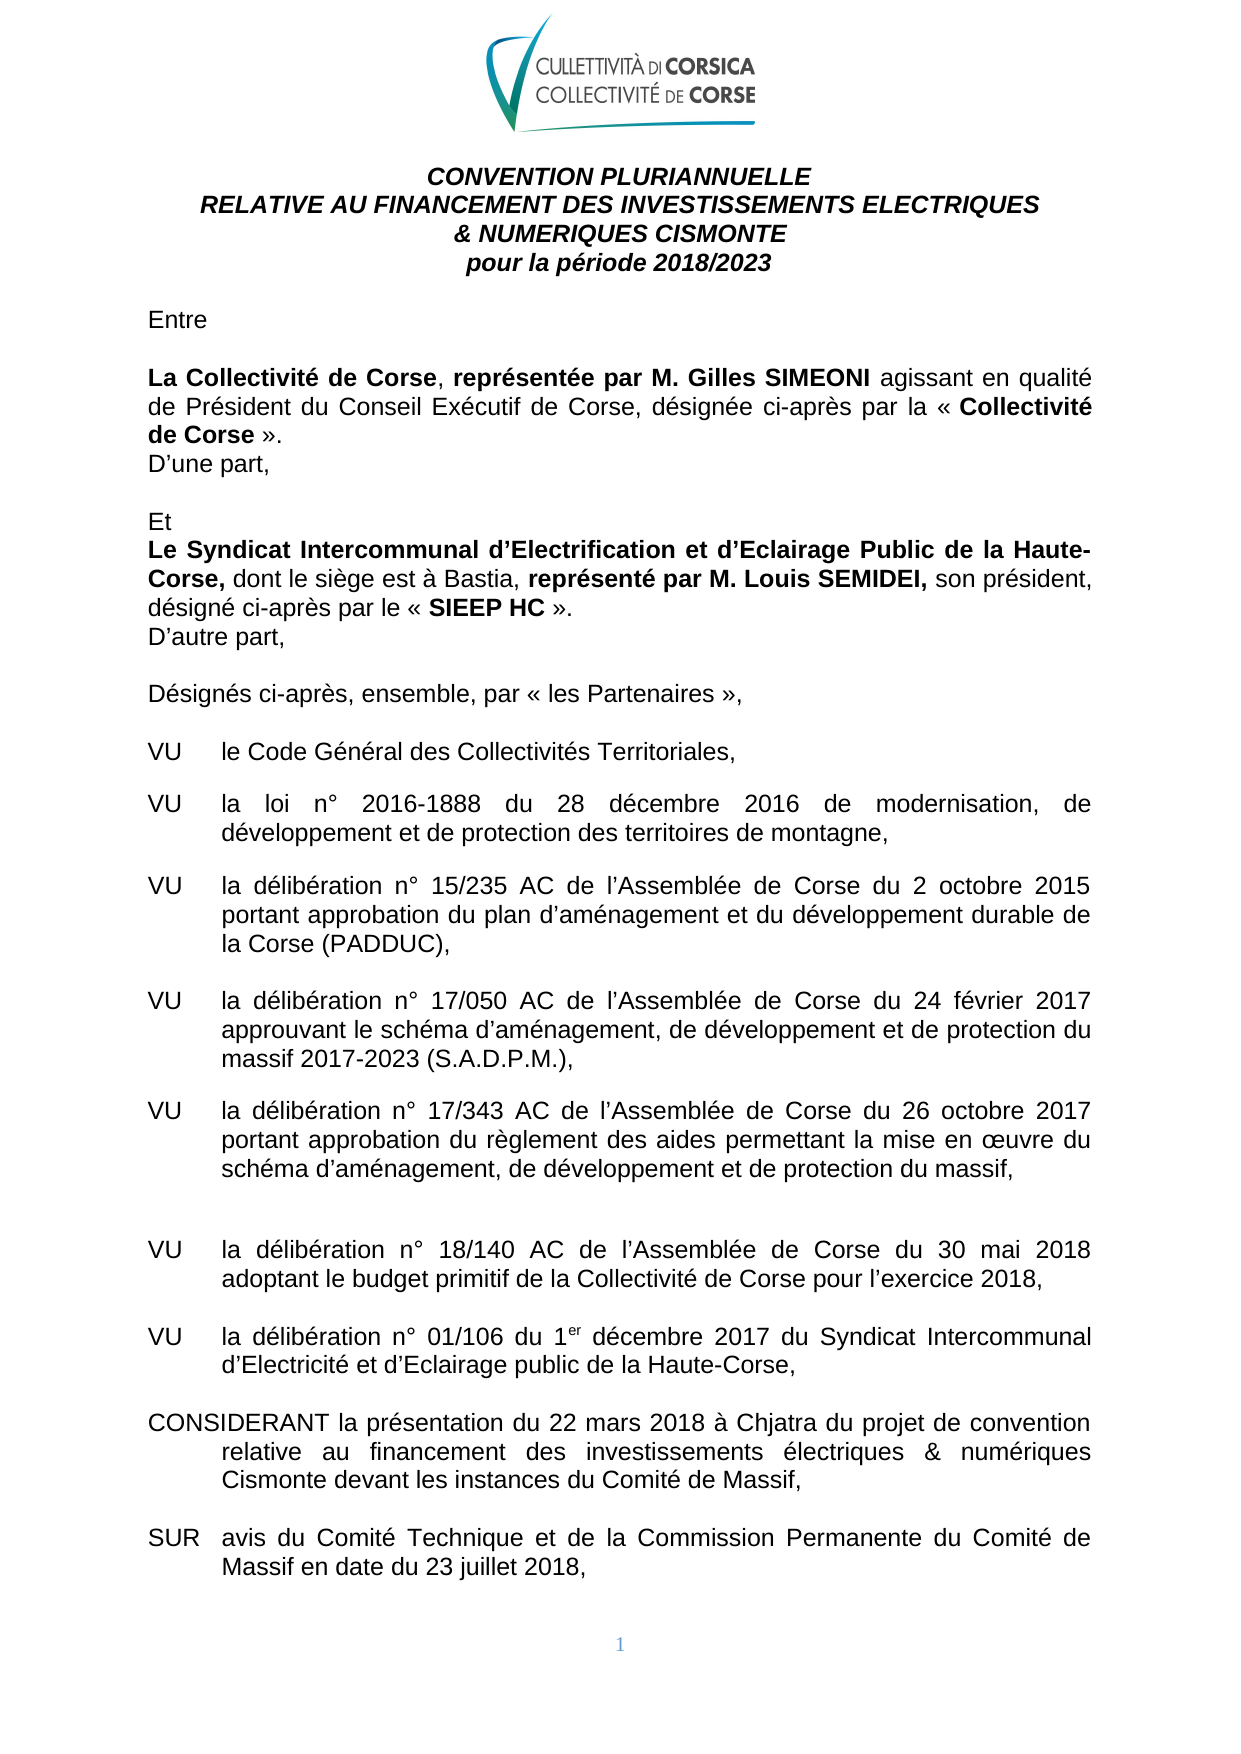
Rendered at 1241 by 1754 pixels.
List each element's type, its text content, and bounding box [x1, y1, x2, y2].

text VU la délibération n° 01/106 du 1er décembre 2017 du Syndicat Intercommunal d’Electricité et d’Eclairage public de la Haute-Corse, [148, 1322, 1093, 1379]
text Et [148, 507, 1093, 535]
text Entre [148, 305, 1093, 334]
text pour la période 2018/2023 [148, 248, 1093, 277]
subtitle VU le Code Général des Collectivités Territoriales, [147, 737, 1093, 765]
text VU la délibération n° 15/235 AC de l’Assemblée de Corse du 2 octobre 2015 portant approbation du plan d’aménagement et du développement durable de la Corse (PADDUC), [148, 871, 1093, 957]
text RELATIVE AU FINANCEMENT DES INVESTISSEMENTS ELECTRIQUES [148, 190, 1093, 219]
subtitle VU la délibération n° 17/050 AC de l’Assemblée de Corse du 24 février 2017 approuvant le schéma d’aménagement, de développement et de protection du massif 2017-2023 (S.A.D.P.M.), [147, 986, 1093, 1072]
text CONSIDERANT la présentation du 22 mars 2018 à Chjatra du projet de convention relative au financement des investissements électriques & numériques Cismonte devant les instances du Comité de Massif, [148, 1408, 1093, 1494]
picture [486, 13, 755, 132]
text D’une part, [148, 449, 1093, 478]
subtitle VU la délibération n° 17/343 AC de l’Assemblée de Corse du 26 octobre 2017 portant approbation du règlement des aides permettant la mise en œuvre du schéma d’aménagement, de développement et de protection du massif, [147, 1096, 1093, 1183]
text Désignés ci-après, ensemble, par « les Partenaires », [148, 679, 1093, 708]
text & NUMERIQUES CISMONTE [148, 219, 1093, 248]
text La Collectivité de Corse, représentée par M. Gilles SIMEONI agissant en qualité de Président du Conseil Exécutif de Corse, désignée ci-après par la « Collectivité de Corse ». [148, 363, 1093, 449]
text Le Syndicat Intercommunal d’Electrification et d’Eclairage Public de la Haute-Corse, dont le siège est à Bastia, représenté par M. Louis SEMIDEI, son président, désigné ci-après par le « SIEEP HC ». [148, 535, 1093, 622]
text VU la délibération n° 18/140 AC de l’Assemblée de Corse du 30 mai 2018 adoptant le budget primitif de la Collectivité de Corse pour l’exercice 2018, [148, 1235, 1093, 1293]
text SUR avis du Comité Technique et de la Commission Permanente du Comité de Massif en date du 23 juillet 2018, [148, 1523, 1093, 1580]
text D’autre part, [148, 622, 1093, 650]
text CONVENTION PLURIANNUELLE [148, 162, 1093, 190]
subtitle VU la loi n° 2016-1888 du 28 décembre 2016 de modernisation, de développement et de protection des territoires de montagne, [147, 789, 1093, 847]
